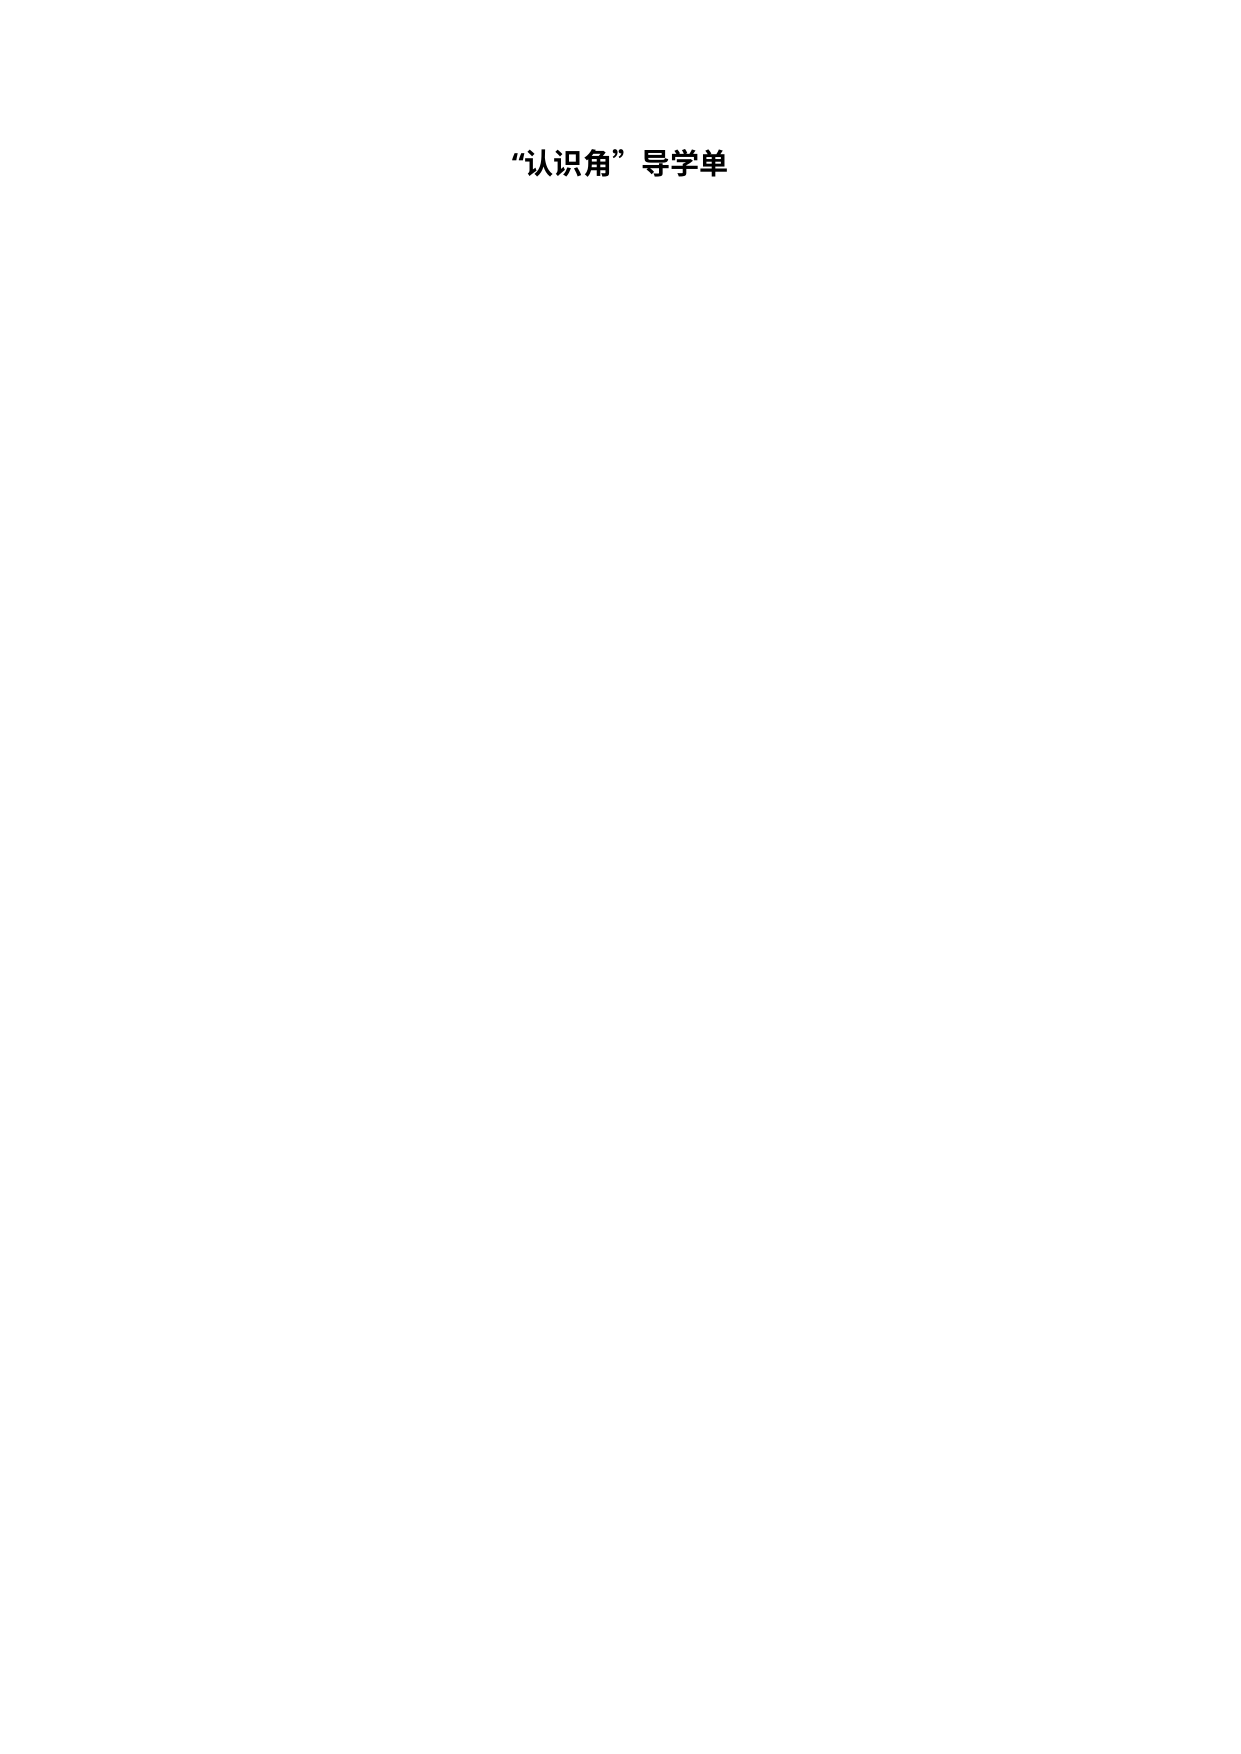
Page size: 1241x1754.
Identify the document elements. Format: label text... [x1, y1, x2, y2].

text “认识角”导学单 [122, 129, 1118, 194]
